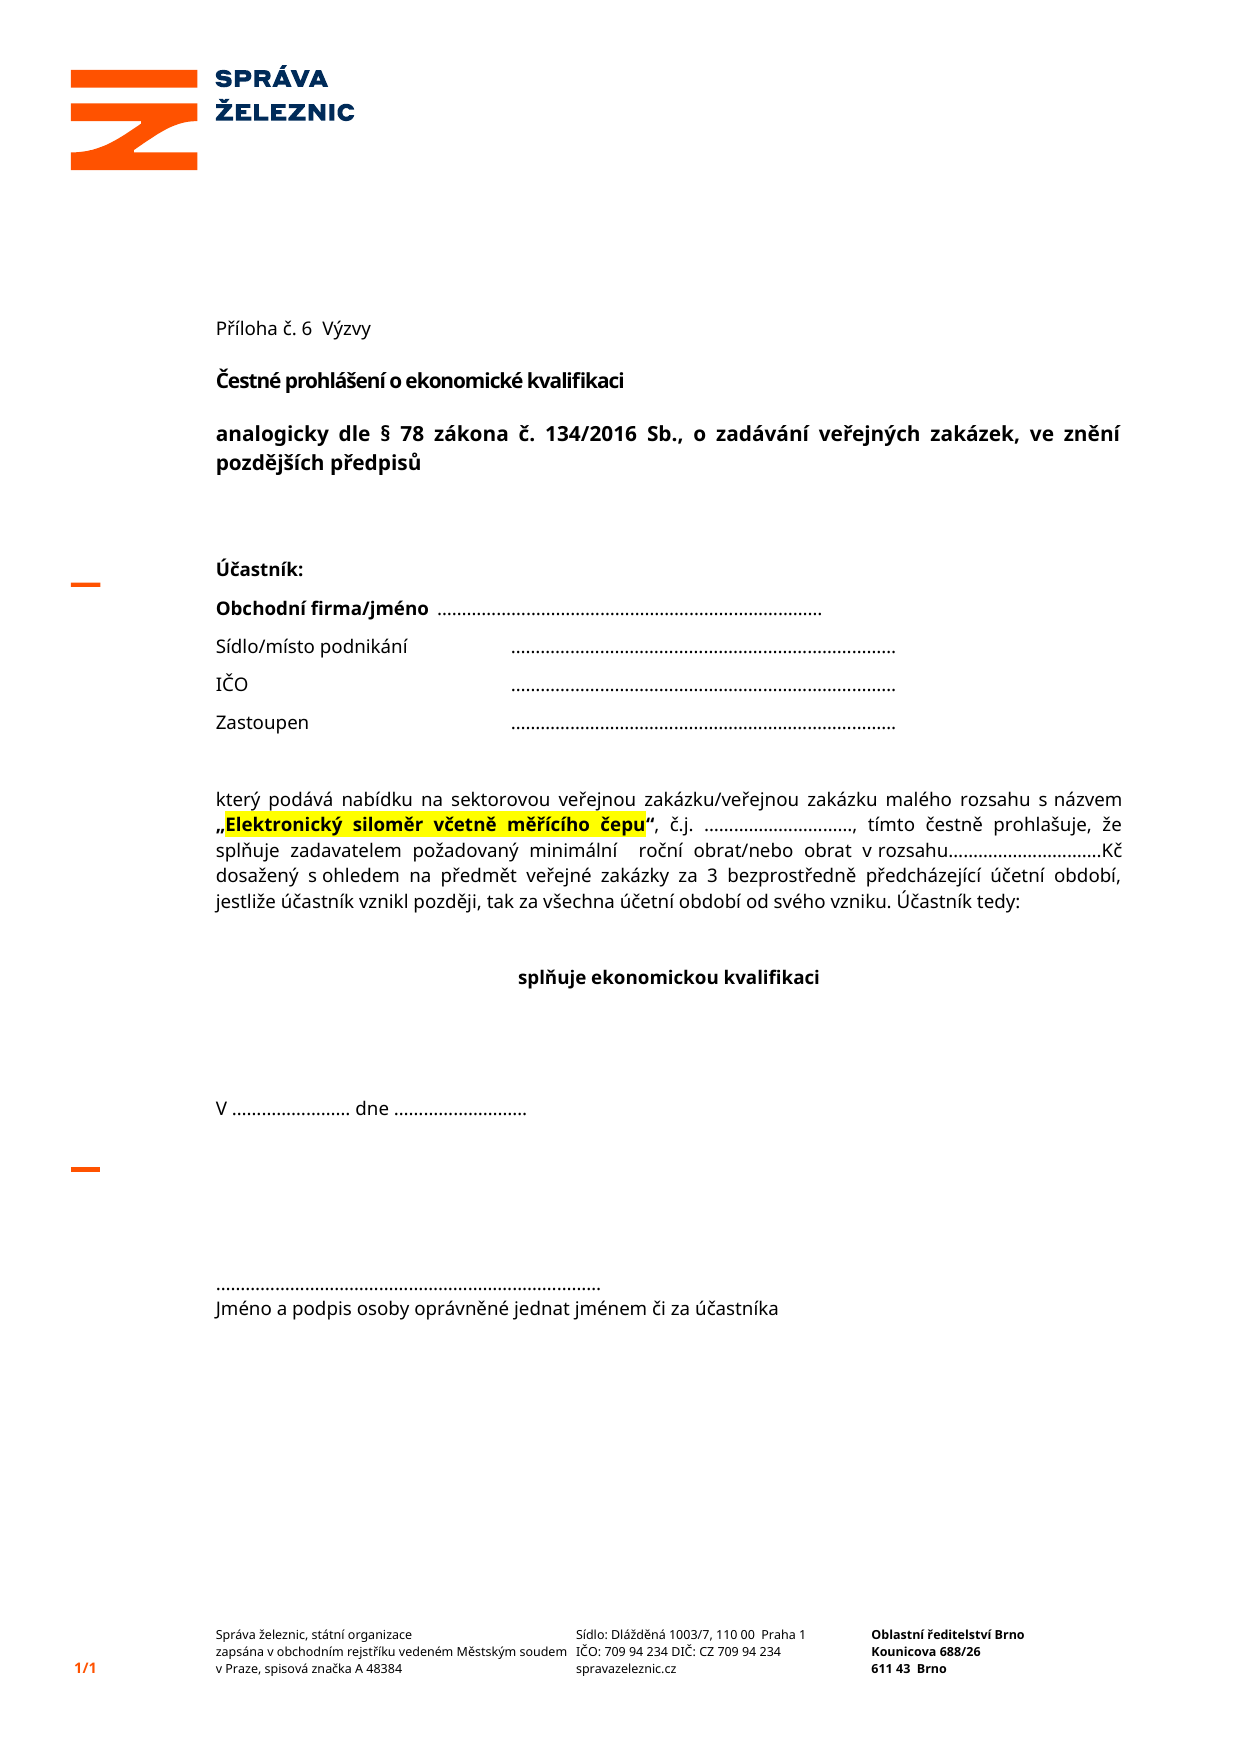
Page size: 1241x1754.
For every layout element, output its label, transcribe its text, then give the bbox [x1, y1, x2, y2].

text Čestné prohlášení o ekonomické kvalifikaci [216, 366, 1122, 394]
text Účastník: [216, 552, 1122, 582]
text V …………………… dne ……………………… [216, 1091, 1121, 1120]
text IČO …………………………………………………………………… [216, 671, 1122, 697]
text Příloha č. 6 Výzvy [216, 315, 1122, 341]
text Sídlo/místo podnikání …………………………………………………………………… [216, 633, 1122, 659]
text Jméno a podpis osoby oprávněné jednat jménem či za účastníka [216, 1295, 1122, 1321]
text Obchodní firma/jméno …………………………………………………………………… [216, 595, 1122, 621]
text …………………………………………………………………… [216, 1266, 1121, 1295]
text analogicky dle § 78 zákona č. 134/2016 Sb., o zadávání veřejných zakázek, ve znění pozdějších předpisů [216, 419, 1122, 476]
text splňuje ekonomickou kvalifikaci [216, 964, 1122, 989]
text který podává nabídku na sektorovou veřejnou zakázku/veřejnou zakázku malého rozsahu s názvem „Elektronický siloměr včetně měřícího čepu“, č.j. …………………………, tímto čestně prohlašuje, že splňuje zadavatelem požadovaný minimální roční obrat/nebo obrat v rozsahu………………………….Kč dosažený s ohledem na předmět veřejné zakázky za 3 bezprostředně předcházející účetní období, jestliže účastník vznikl později, tak za všechna účetní období od svého vzniku. Účastník tedy: [216, 786, 1122, 913]
text Zastoupen …………………………………………………………………… [216, 710, 1122, 735]
